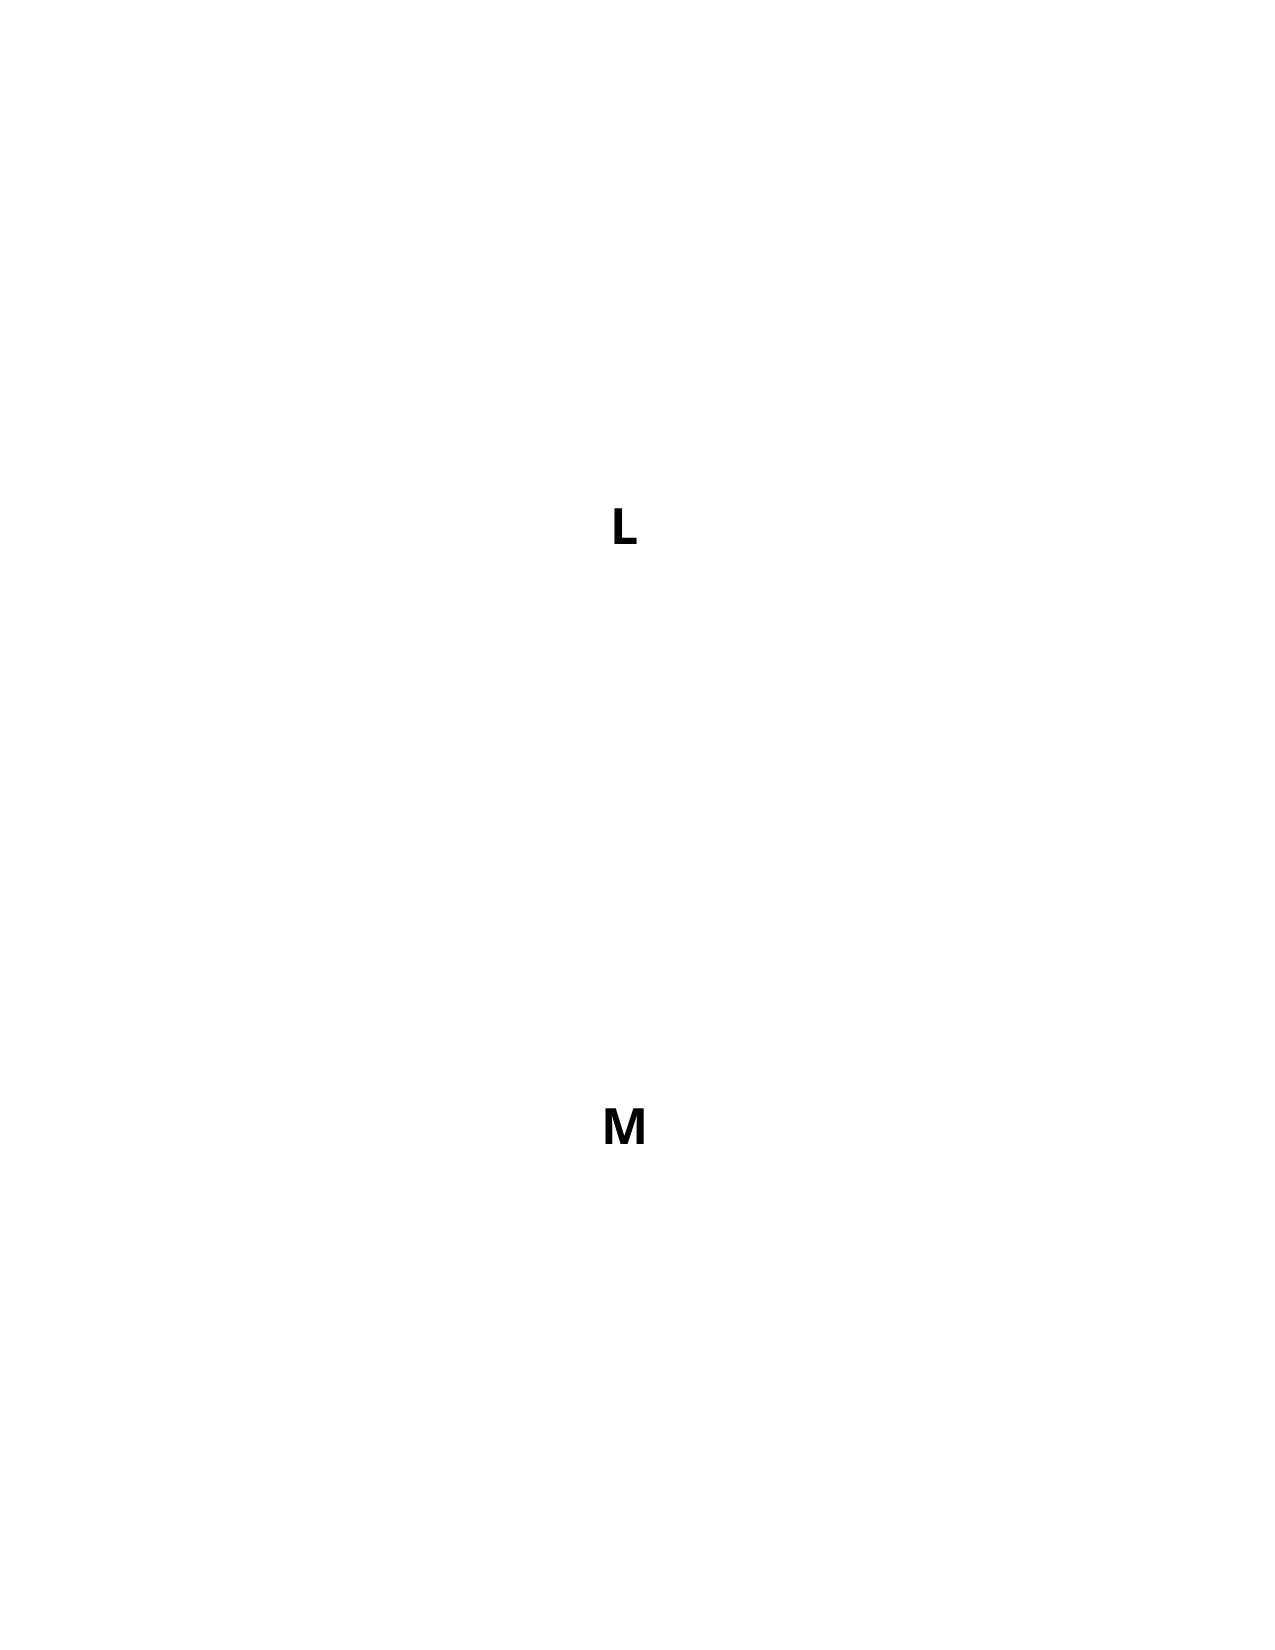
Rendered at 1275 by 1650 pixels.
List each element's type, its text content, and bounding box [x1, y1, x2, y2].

table_cell L [186, 225, 1078, 825]
table_cell M [186, 825, 1078, 1425]
